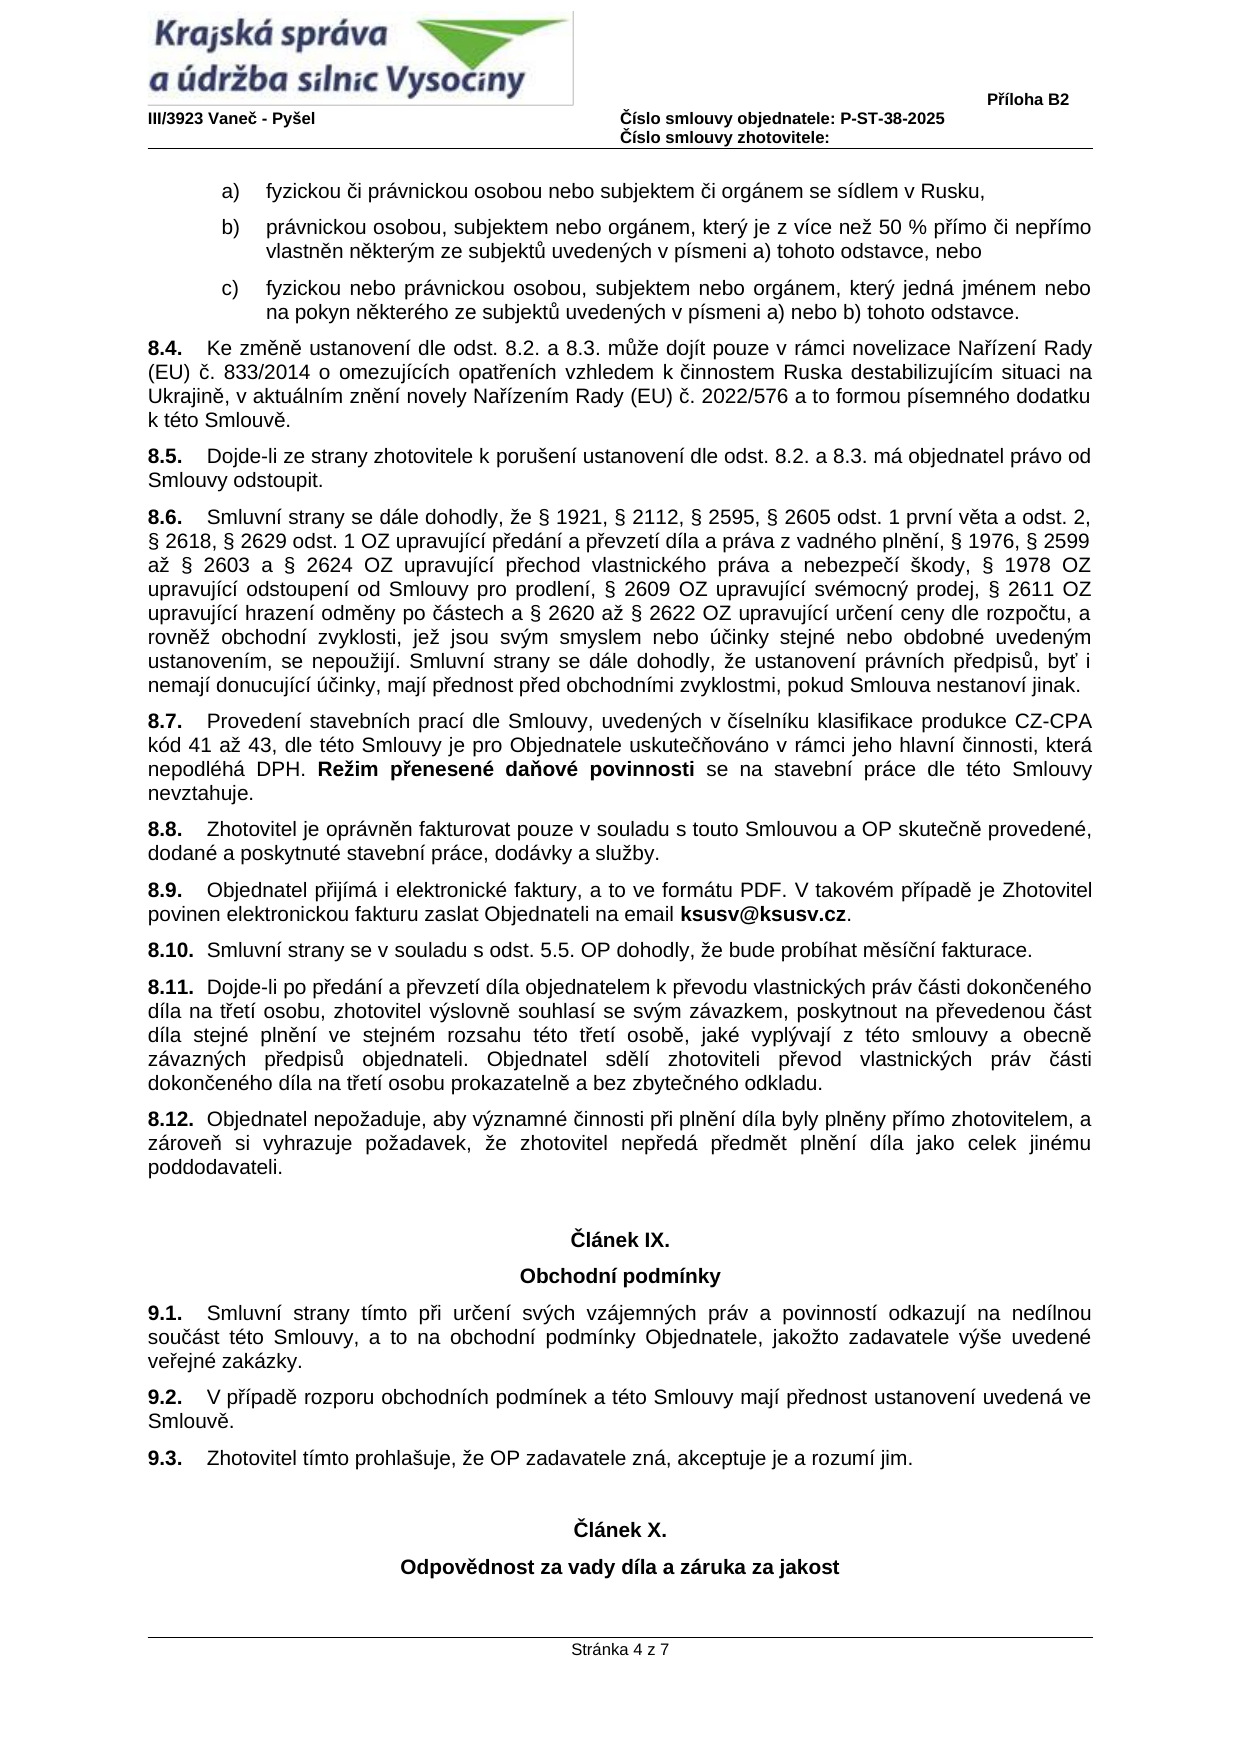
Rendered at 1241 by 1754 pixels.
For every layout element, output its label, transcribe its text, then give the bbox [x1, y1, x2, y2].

list Smluvní strany se v souladu s odst. 5.5. OP dohodly, že bude probíhat měsíční fakturace. [148, 938, 1093, 962]
list Objednatel nepožaduje, aby významné činnosti při plnění díla byly plněny přímo zhotovitelem, a zároveň si vyhrazuje požadavek, že zhotovitel nepředá předmět plnění díla jako celek jinému poddodavateli. [148, 1107, 1093, 1179]
list právnickou osobou, subjektem nebo orgánem, který je z více než 50 % přímo či nepřímo vlastněn některým ze subjektů uvedených v písmeni a) tohoto odstavce, nebo [221, 215, 1093, 263]
list fyzickou nebo právnickou osobou, subjektem nebo orgánem, který jedná jménem nebo na pokyn některého ze subjektů uvedených v písmeni a) nebo b) tohoto odstavce. [221, 276, 1093, 323]
list V případě rozporu obchodních podmínek a této Smlouvy mají přednost ustanovení uvedená ve Smlouvě. [148, 1385, 1093, 1433]
list Smluvní strany tímto při určení svých vzájemných práv a povinností odkazují na nedílnou součást této Smlouvy, a to na obchodní podmínky Objednatele, jakožto zadavatele výše uvedené veřejné zakázky. [148, 1301, 1093, 1372]
list Dojde-li po předání a převzetí díla objednatelem k převodu vlastnických práv části dokončeného díla na třetí osobu, zhotovitel výslovně souhlasí se svým závazkem, poskytnout na převedenou část díla stejné plnění ve stejném rozsahu této třetí osobě, jaké vyplývají z této smlouvy a obecně závazných předpisů objednateli. Objednatel sdělí zhotoviteli převod vlastnických práv části dokončeného díla na třetí osobu prokazatelně a bez zbytečného odkladu. [148, 974, 1093, 1094]
list Zhotovitel je oprávněn fakturovat pouze v souladu s touto Smlouvou a OP skutečně provedené, dodané a poskytnuté stavební práce, dodávky a služby. [148, 817, 1093, 865]
picture [147, 11, 574, 107]
list fyzickou či právnickou osobou nebo subjektem či orgánem se sídlem v Rusku, [221, 179, 1093, 203]
list Smluvní strany se dále dohodly, že § 1921, § 2112, § 2595, § 2605 odst. 1 první věta a odst. 2, § 2618, § 2629 odst. 1 OZ upravující předání a převzetí díla a práva z vadného plnění, § 1976, § 2599 až § 2603 a § 2624 OZ upravující přechod vlastnického práva a nebezpečí škody, § 1978 OZ upravující odstoupení od Smlouvy pro prodlení, § 2609 OZ upravující svémocný prodej, § 2611 OZ upravující hrazení odměny po částech a § 2620 až § 2622 OZ upravující určení ceny dle rozpočtu, a rovněž obchodní zvyklosti, jež jsou svým smyslem nebo účinky stejné nebo obdobné uvedeným ustanovením, se nepoužijí. Smluvní strany se dále dohodly, že ustanovení právních předpisů, byť i nemají donucující účinky, mají přednost před obchodními zvyklostmi, pokud Smlouva nestanoví jinak. [148, 505, 1093, 696]
subtitle Článek IX. [148, 1228, 1093, 1252]
text Článek X. [148, 1518, 1093, 1542]
list Ke změně ustanovení dle odst. 8.2. a 8.3. může dojít pouze v rámci novelizace Nařízení Rady (EU) č. 833/2014 o omezujících opatřeních vzhledem k činnostem Ruska destabilizujícím situaci na Ukrajině, v aktuálním znění novely Nařízením Rady (EU) č. 2022/576 a to formou písemného dodatku k této Smlouvě. [148, 336, 1093, 432]
list Provedení stavebních prací dle Smlouvy, uvedených v číselníku klasifikace produkce CZ-CPA kód 41 až 43, dle této Smlouvy je pro Objednatele uskutečňováno v rámci jeho hlavní činnosti, která nepodléhá DPH. Režim přenesené daňové povinnosti se na stavební práce dle této Smlouvy nevztahuje. [148, 709, 1093, 805]
subtitle Obchodní podmínky [148, 1264, 1093, 1288]
subtitle Odpovědnost za vady díla a záruka za jakost [148, 1555, 1093, 1579]
list Zhotovitel tímto prohlašuje, že OP zadavatele zná, akceptuje je a rozumí jim. [148, 1445, 1093, 1469]
list Objednatel přijímá i elektronické faktury, a to ve formátu PDF. V takovém případě je Zhotovitel povinen elektronickou fakturu zaslat Objednateli na email ksusv@ksusv.cz. [148, 878, 1093, 926]
list Dojde-li ze strany zhotovitele k porušení ustanovení dle odst. 8.2. a 8.3. má objednatel právo od Smlouvy odstoupit. [148, 444, 1093, 492]
